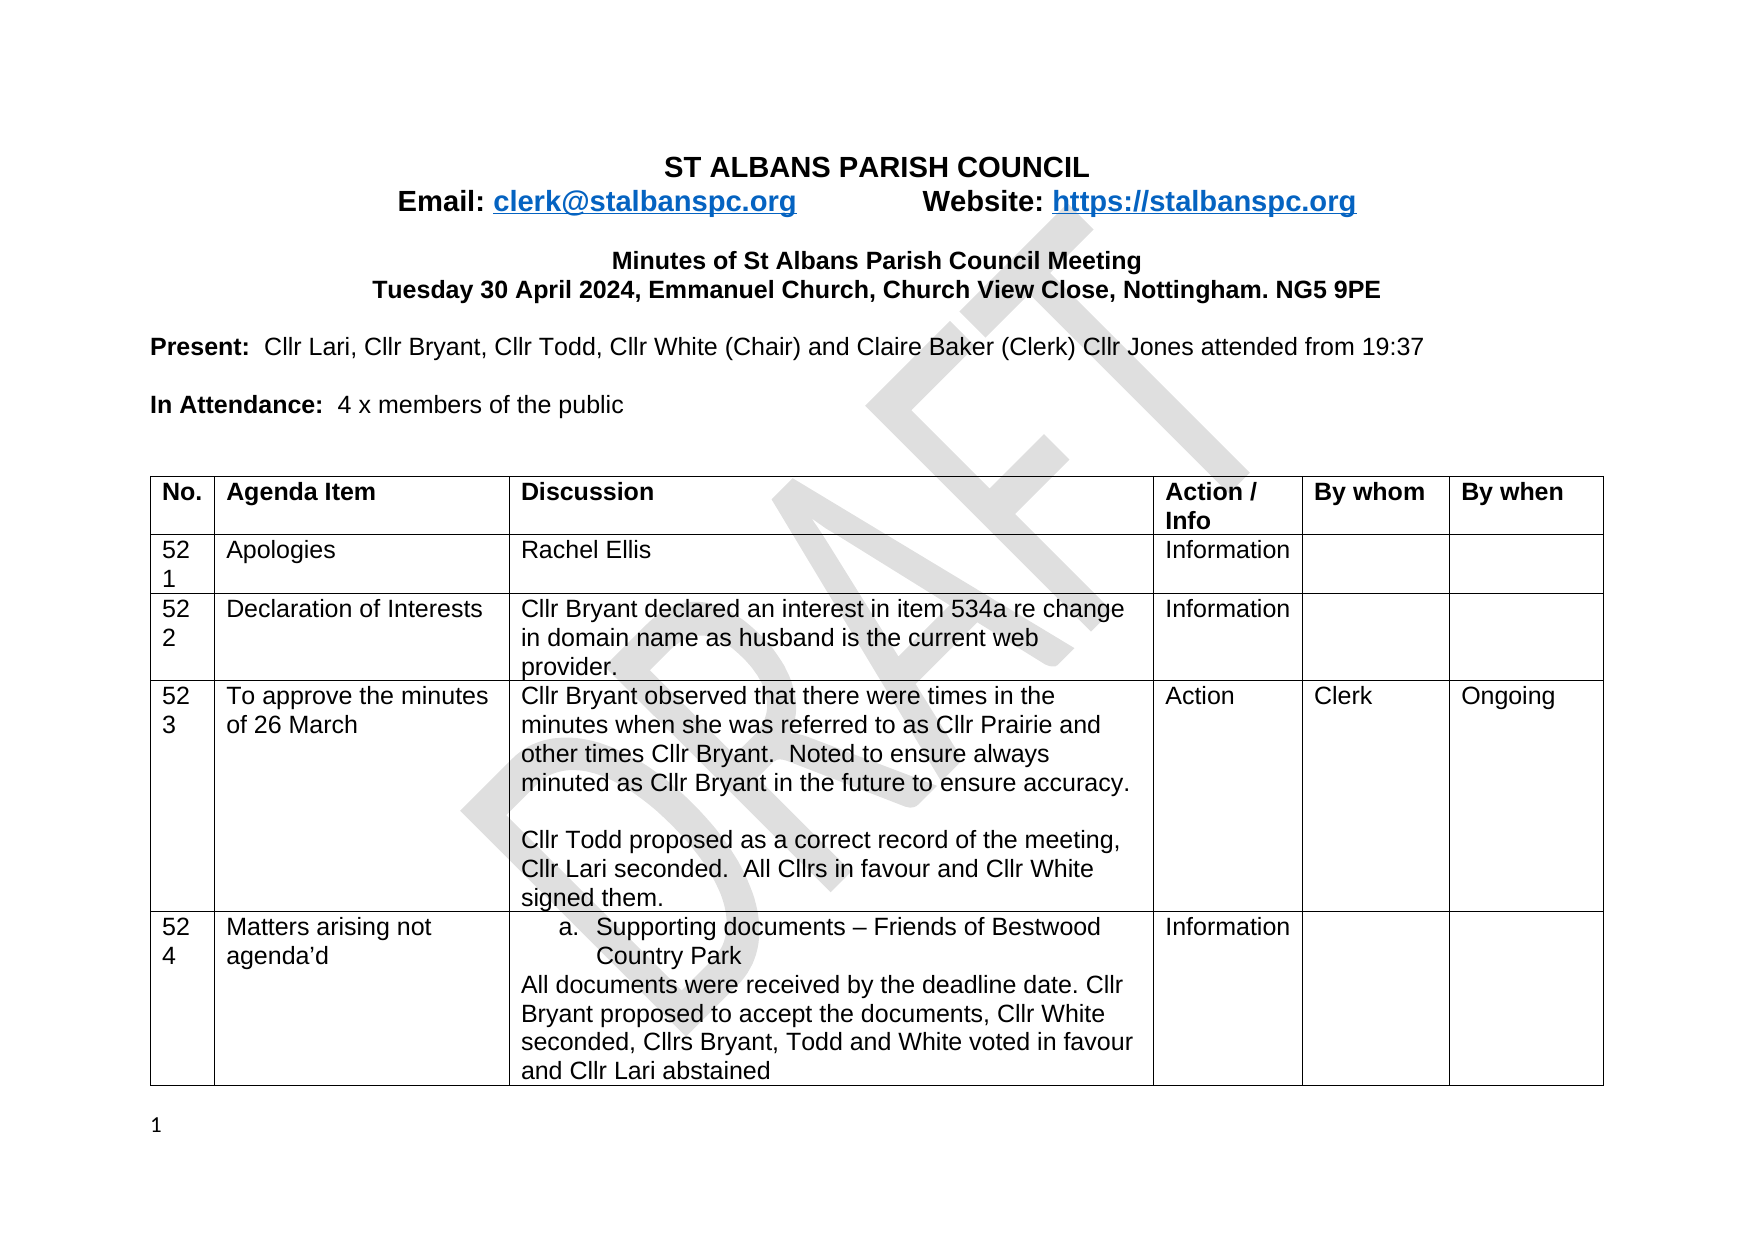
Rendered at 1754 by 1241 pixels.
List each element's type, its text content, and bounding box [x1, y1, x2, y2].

table_cell 522 [151, 594, 214, 680]
text Present: Cllr Lari, Cllr Bryant, Cllr Todd, Cllr White (Chair) and Claire Baker (Clerk) Cllr Jones attended from 19:37 [150, 332, 1604, 361]
table_cell 521 [151, 535, 214, 593]
table_cell Declaration of Interests [215, 594, 509, 680]
table_cell Information [1154, 535, 1302, 593]
table_cell [1450, 535, 1603, 593]
table_cell Supporting documents – Friends of Bestwood Country Park All documents were received by the deadline date. Cllr Bryant proposed to accept the documents, Cllr White seconded, Cllrs Bryant, Todd and White voted in favour and Cllr Lari abstained [510, 912, 1153, 1085]
table_cell 524 [151, 912, 214, 1085]
table_cell Action [1154, 681, 1302, 911]
table_header By when [1450, 477, 1603, 534]
text Minutes of St Albans Parish Council Meeting [150, 246, 1604, 274]
table_header No. [151, 477, 214, 534]
table_header Action / Info [1154, 477, 1302, 534]
table_header Discussion [510, 477, 1153, 534]
text In Attendance: 4 x members of the public [150, 389, 1604, 418]
table_cell Apologies [215, 535, 509, 593]
table_cell Information [1154, 912, 1302, 1085]
table_cell 523 [151, 681, 214, 911]
text Email: clerk@stalbanspc.org Website: https://stalbanspc.org [150, 183, 1604, 217]
table_cell [1303, 594, 1449, 680]
table_cell Cllr Bryant observed that there were times in the minutes when she was referred to as Cllr Prairie and other times Cllr Bryant. Noted to ensure always minuted as Cllr Bryant in the future to ensure accuracy. Cllr Todd proposed as a correct record of the meeting, Cllr Lari seconded. All Cllrs in favour and Cllr White signed them. [510, 681, 1153, 911]
table_cell [1303, 535, 1449, 593]
table_header By whom [1303, 477, 1449, 534]
table_cell Ongoing [1450, 681, 1603, 911]
table_cell [1450, 912, 1603, 1085]
table_cell Matters arising not agenda’d [215, 912, 509, 1085]
table_cell Cllr Bryant declared an interest in item 534a re change in domain name as husband is the current web provider. [510, 594, 1153, 680]
table_cell [1450, 594, 1603, 680]
table_cell Clerk [1303, 681, 1449, 911]
text Tuesday 30 April 2024, Emmanuel Church, Church View Close, Nottingham. NG5 9PE [150, 274, 1604, 303]
table_cell Rachel Ellis [510, 535, 1153, 593]
table_cell To approve the minutes of 26 March [215, 681, 509, 911]
table_cell Information [1154, 594, 1302, 680]
text ST ALBANS PARISH COUNCIL [150, 150, 1604, 183]
table_header Agenda Item [215, 477, 509, 534]
table_cell [1303, 912, 1449, 1085]
